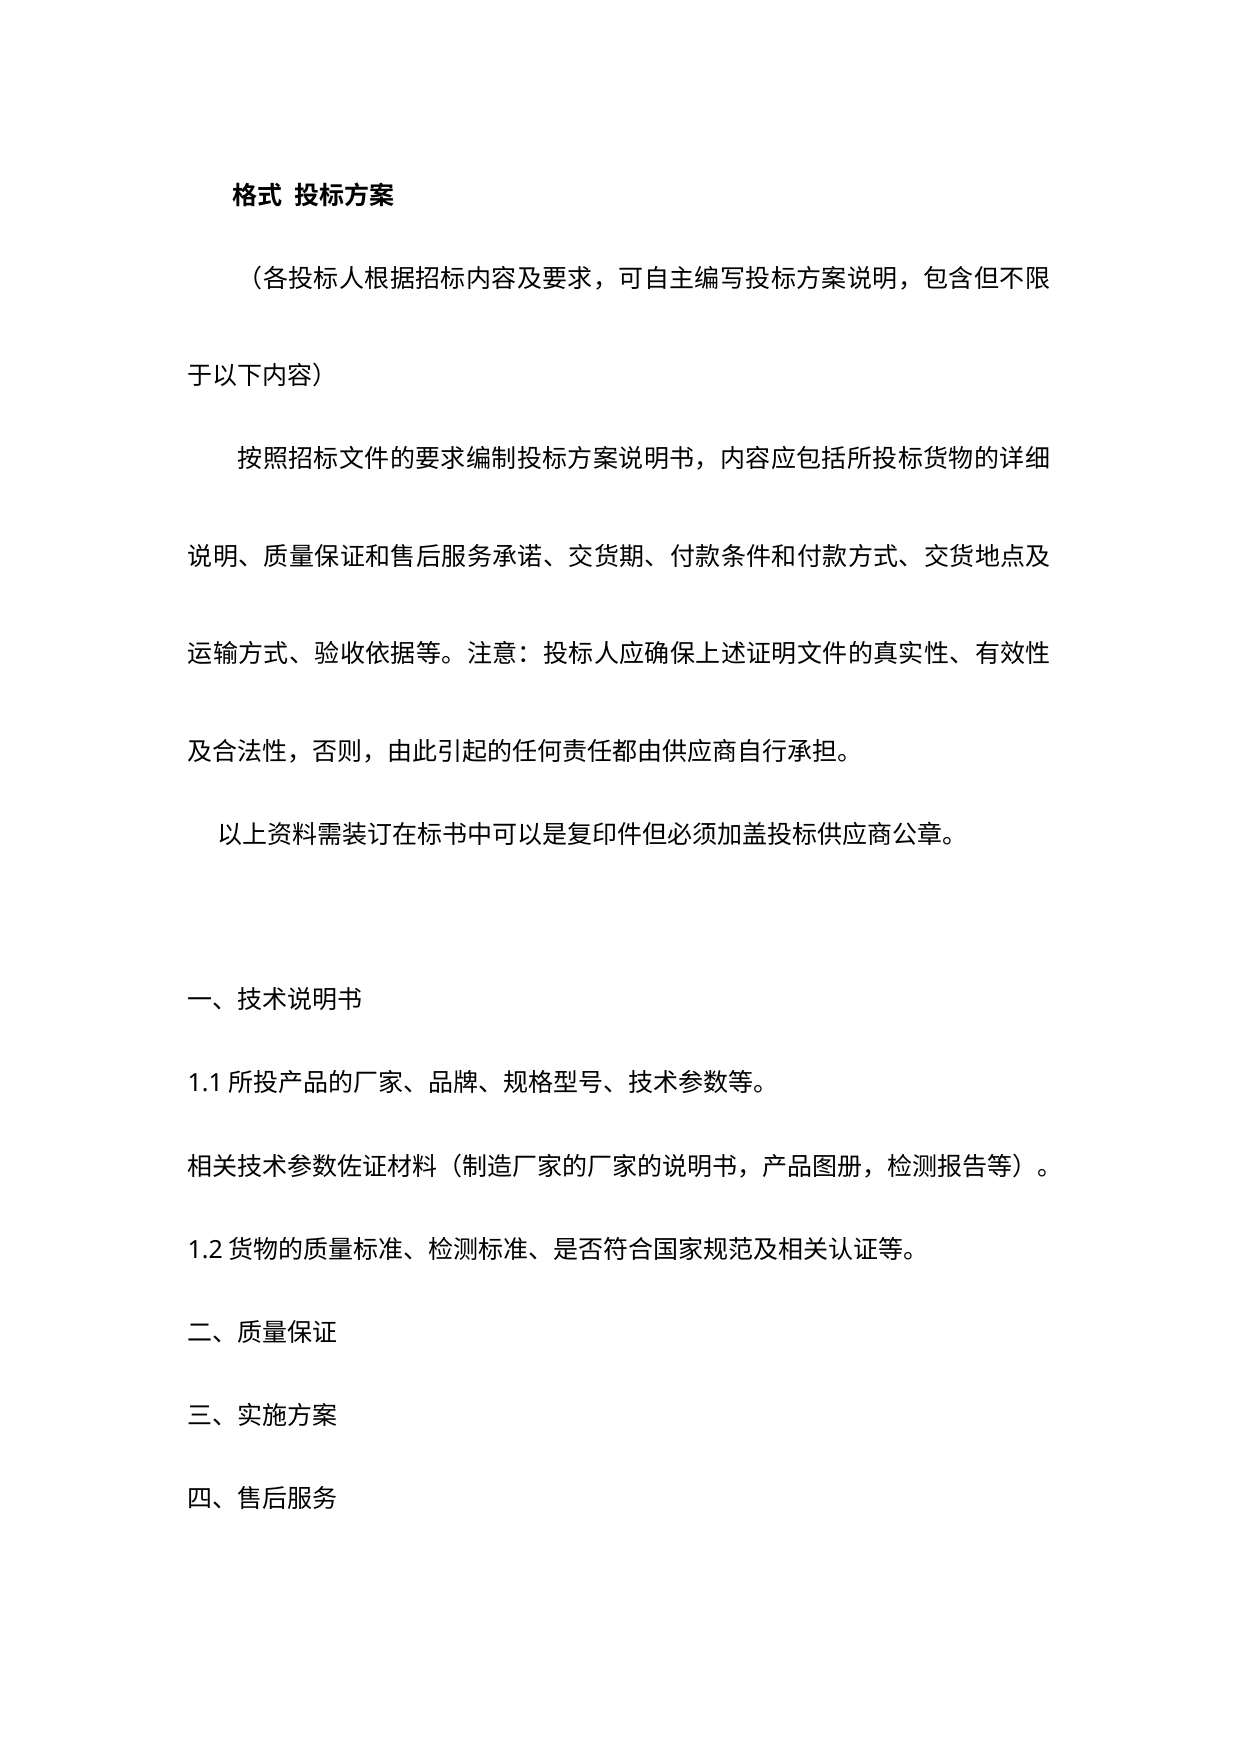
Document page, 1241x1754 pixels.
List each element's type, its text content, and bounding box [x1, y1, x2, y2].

text 相关技术参数佐证材料（制造厂家的厂家的说明书，产品图册，检测报告等）。 [187, 1132, 1053, 1197]
text 1.1所投产品的厂家、品牌、规格型号、技术参数等。 [187, 1048, 1053, 1113]
text 四、售后服务 [187, 1464, 1053, 1529]
text 1.2货物的质量标准、检测标准、是否符合国家规范及相关认证等。 [187, 1215, 1053, 1280]
text 格式 投标方案 [187, 162, 1053, 227]
text 按照招标文件的要求编制投标方案说明书，内容应包括所投标货物的详细说明、质量保证和售后服务承诺、交货期、付款条件和付款方式、交货地点及运输方式、验收依据等。注意：投标人应确保上述证明文件的真实性、有效性及合法性，否则，由此引起的任何责任都由供应商自行承担。 [187, 424, 1053, 782]
text 三、实施方案 [187, 1381, 1053, 1446]
text 以上资料需装订在标书中可以是复印件但必须加盖投标供应商公章。 [217, 800, 1053, 865]
text 二、质量保证 [187, 1298, 1053, 1363]
text （各投标人根据招标内容及要求，可自主编写投标方案说明，包含但不限于以下内容） [187, 244, 1053, 406]
text 一、技术说明书 [187, 965, 1053, 1030]
